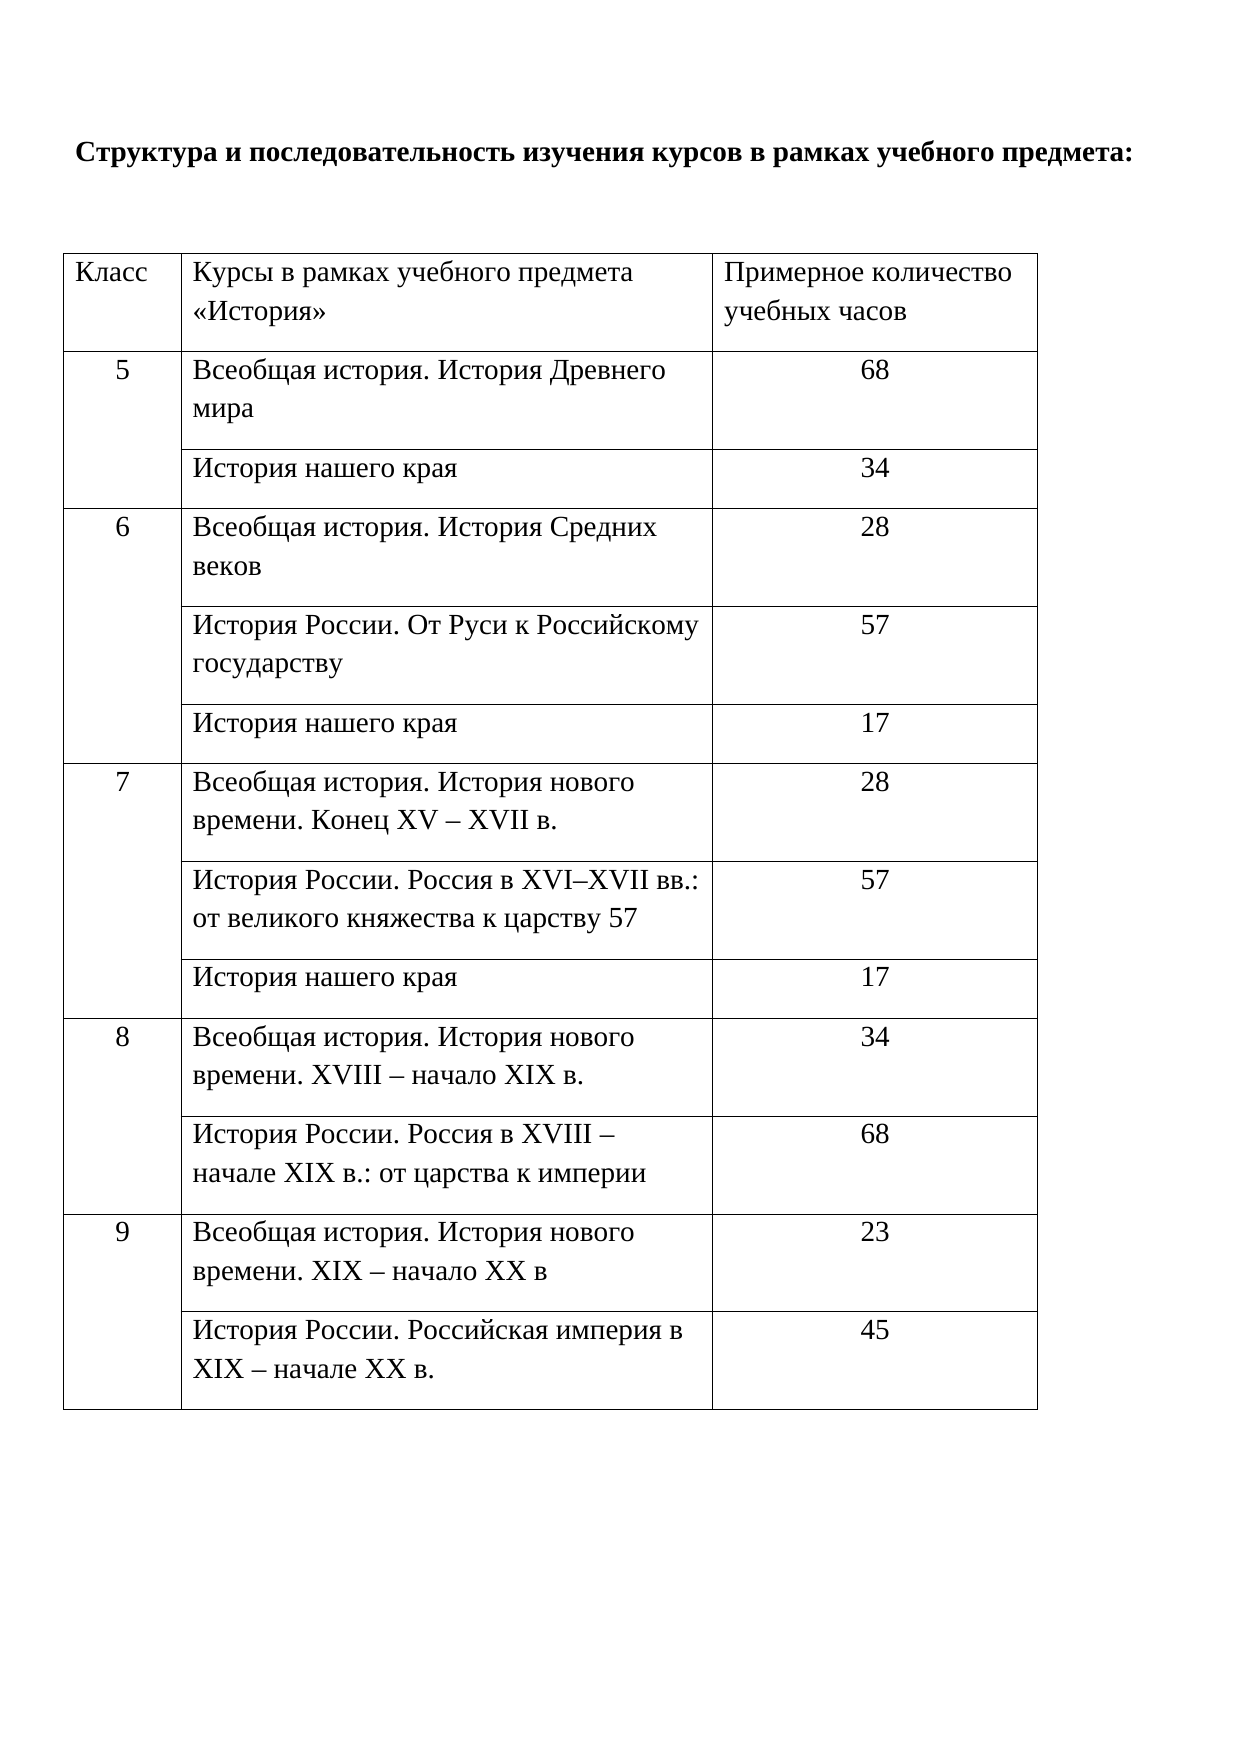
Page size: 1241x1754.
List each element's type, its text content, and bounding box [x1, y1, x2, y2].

table_header Класс [64, 254, 181, 351]
table_cell 28 [713, 509, 1037, 606]
table_cell 5 [64, 352, 181, 508]
table_cell Всеобщая история. История нового времени. XVIII – начало XIX в. [182, 1019, 712, 1116]
table_cell 9 [64, 1215, 181, 1409]
table_cell История России. Россия в XVI–XVII вв.: от великого княжества к царству 57 [182, 862, 712, 958]
table_cell 57 [713, 607, 1037, 704]
table_cell Всеобщая история. История нового времени. XIX – начало ХХ в [182, 1215, 712, 1311]
table_cell История нашего края [182, 705, 712, 763]
table_cell 7 [64, 764, 181, 1018]
table_cell 6 [64, 509, 181, 763]
table_cell История России. От Руси к Российскому государству [182, 607, 712, 704]
text Структура и последовательность изучения курсов в рамках учебного предмета: [75, 134, 1165, 168]
table_cell 8 [64, 1019, 181, 1213]
table_cell 17 [713, 705, 1037, 763]
table_cell История нашего края [182, 960, 712, 1018]
table_cell 45 [713, 1312, 1037, 1409]
table_cell 34 [713, 450, 1037, 508]
table_cell 28 [713, 764, 1037, 861]
table_cell Всеобщая история. История Средних веков [182, 509, 712, 606]
table_cell 57 [713, 862, 1037, 958]
table_cell 23 [713, 1215, 1037, 1311]
table_cell История нашего края [182, 450, 712, 508]
table_cell Всеобщая история. История Древнего мира [182, 352, 712, 449]
table_header Курсы в рамках учебного предмета «История» [182, 254, 712, 351]
table_cell Всеобщая история. История нового времени. Конец XV – XVII в. [182, 764, 712, 861]
table_cell 17 [713, 960, 1037, 1018]
table_cell История России. Россия в XVIII – начале XIX в.: от царства к империи [182, 1117, 712, 1213]
table_cell 68 [713, 352, 1037, 449]
table_cell 34 [713, 1019, 1037, 1116]
table_header Примерное количество учебных часов [713, 254, 1037, 351]
table_cell История России. Российская империя в XIX – начале ХХ в. [182, 1312, 712, 1409]
table_cell 68 [713, 1117, 1037, 1213]
